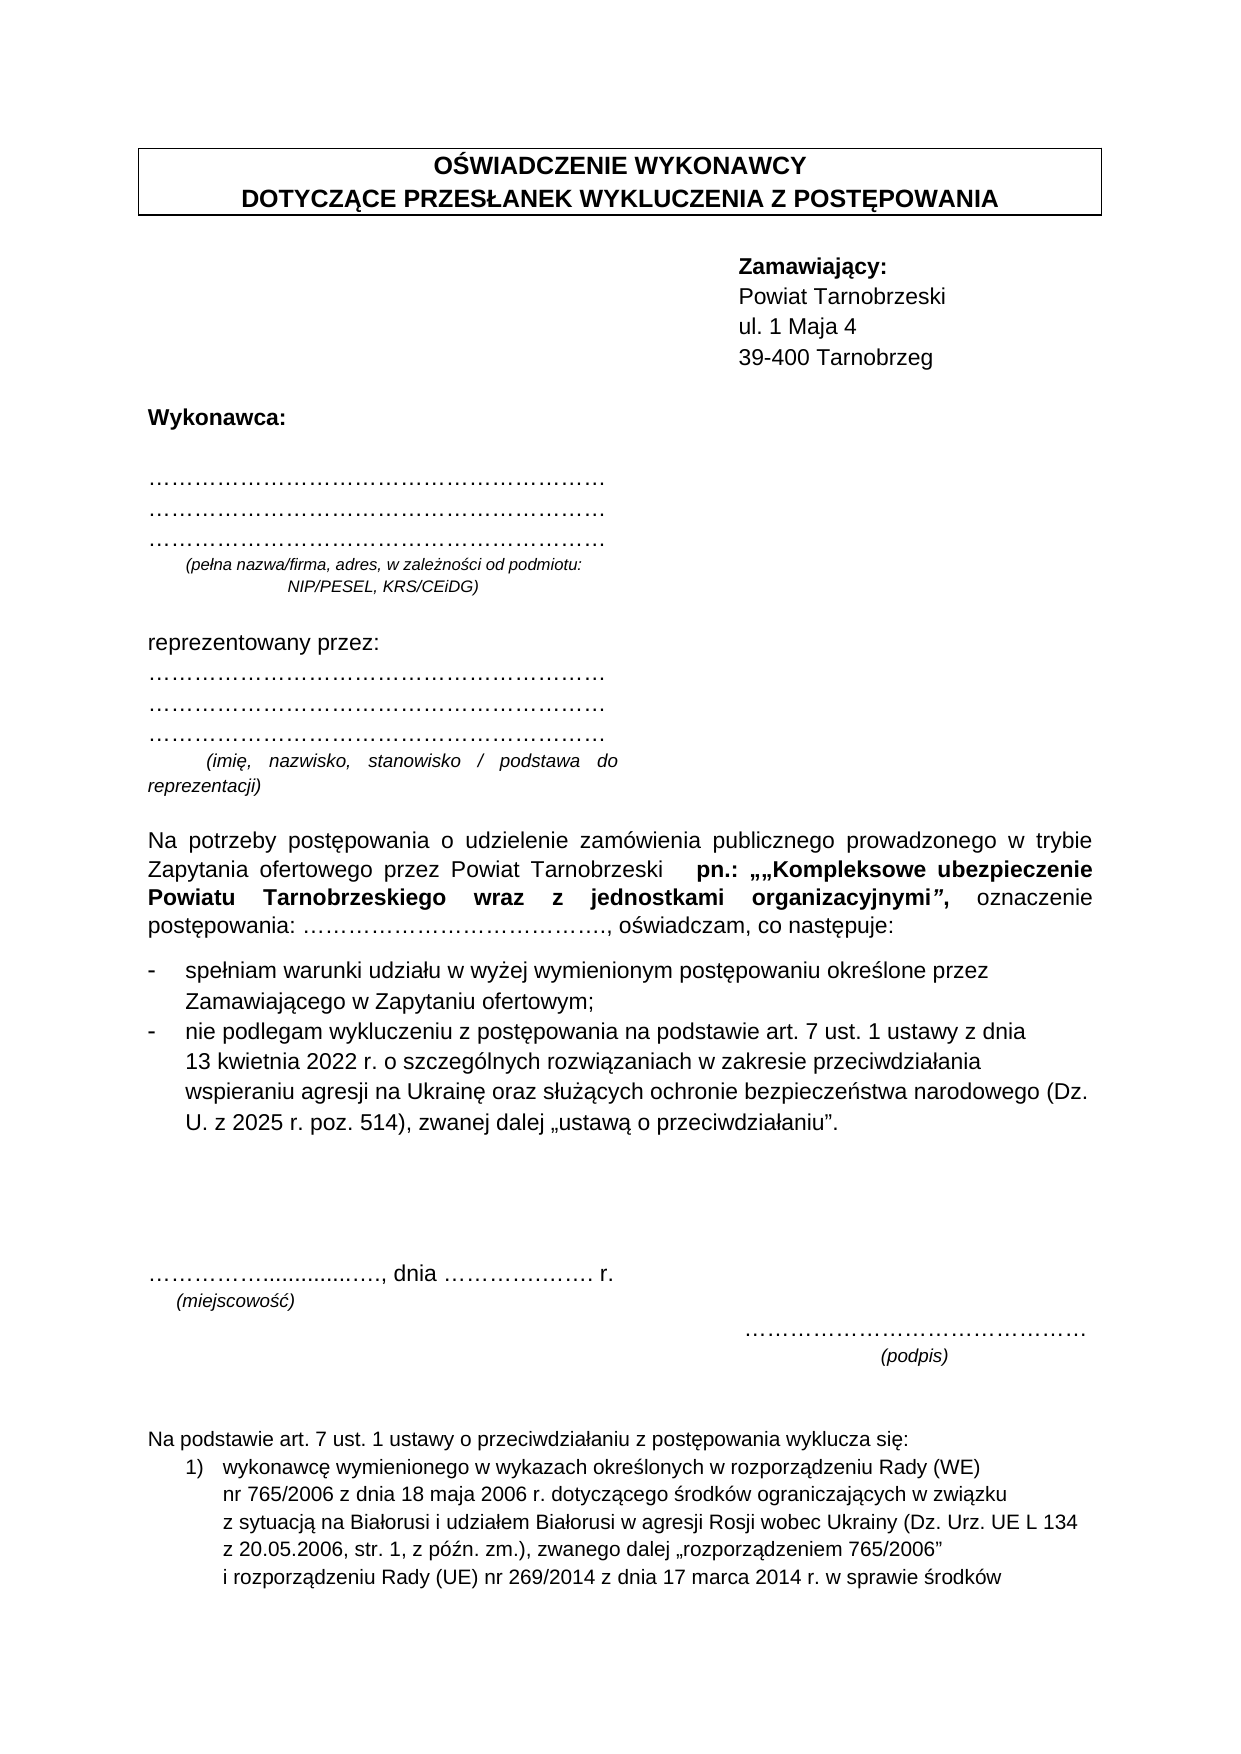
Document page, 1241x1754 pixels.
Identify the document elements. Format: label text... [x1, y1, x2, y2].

text ……………………………………… [738, 1314, 1093, 1341]
text …………………………………………………… [148, 720, 620, 746]
text (imię, nazwisko, stanowisko / podstawa do reprezentacji) [148, 750, 620, 796]
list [185, 1455, 1093, 1589]
text ……………..............…., dnia ………….……. r. [148, 1259, 1093, 1286]
text …………………………………………………… [148, 525, 620, 551]
text …………………………………………………… [148, 689, 620, 716]
text Na podstawie art. 7 ust. 1 ustawy o przeciwdziałaniu z postępowania wyklucza się: [148, 1427, 1093, 1451]
text (miejscowość) [148, 1290, 1093, 1311]
text Zamawiający: [738, 253, 1093, 279]
text Wykonawca: [148, 404, 561, 430]
text Powiat Tarnobrzeski [738, 283, 1093, 309]
text OŚWIADCZENIE WYKONAWCY [139, 149, 1101, 179]
text reprezentowany przez: [148, 629, 561, 656]
text 39-400 Tarnobrzeg [738, 343, 1093, 370]
text …………………………………………………… [148, 464, 620, 491]
text …………………………………………………… [148, 659, 620, 686]
text ul. 1 Maja 4 [738, 313, 1093, 340]
text …………………………………………………… [148, 494, 620, 521]
list spełniam warunki udziału w wyżej wymienionym postępowaniu określone przez Zamawiającego w Zapytaniu ofertowym; [148, 957, 1093, 1014]
text Na potrzeby postępowania o udzielenie zamówienia publicznego prowadzonego w trybie Zapytania ofertowego przez Powiat Tarnobrzeski pn.: „„Kompleksowe ubezpieczenie Powiatu Tarnobrzeskiego wraz z jednostkami organizacyjnymi”, oznaczenie postępowania: …………………………………., oświadczam, co następuje: [148, 827, 1093, 939]
text DOTYCZĄCE PRZESŁANEK WYKLUCZENIA Z POSTĘPOWANIA [139, 181, 1101, 214]
text (podpis) [738, 1345, 1093, 1366]
text (pełna nazwa/firma, adres, w zależności od podmiotu: NIP/PESEL, KRS/CEiDG) [148, 555, 620, 596]
list nie podlegam wykluczeniu z postępowania na podstawie art. 7 ust. 1 ustawy z dnia 13 kwietnia 2022 r. o szczególnych rozwiązaniach w zakresie przeciwdziałania wspieraniu agresji na Ukrainę oraz służących ochronie bezpieczeństwa narodowego (Dz. U. z 2025 r. poz. 514), zwanej dalej „ustawą o przeciwdziałaniu”. [148, 1018, 1093, 1135]
